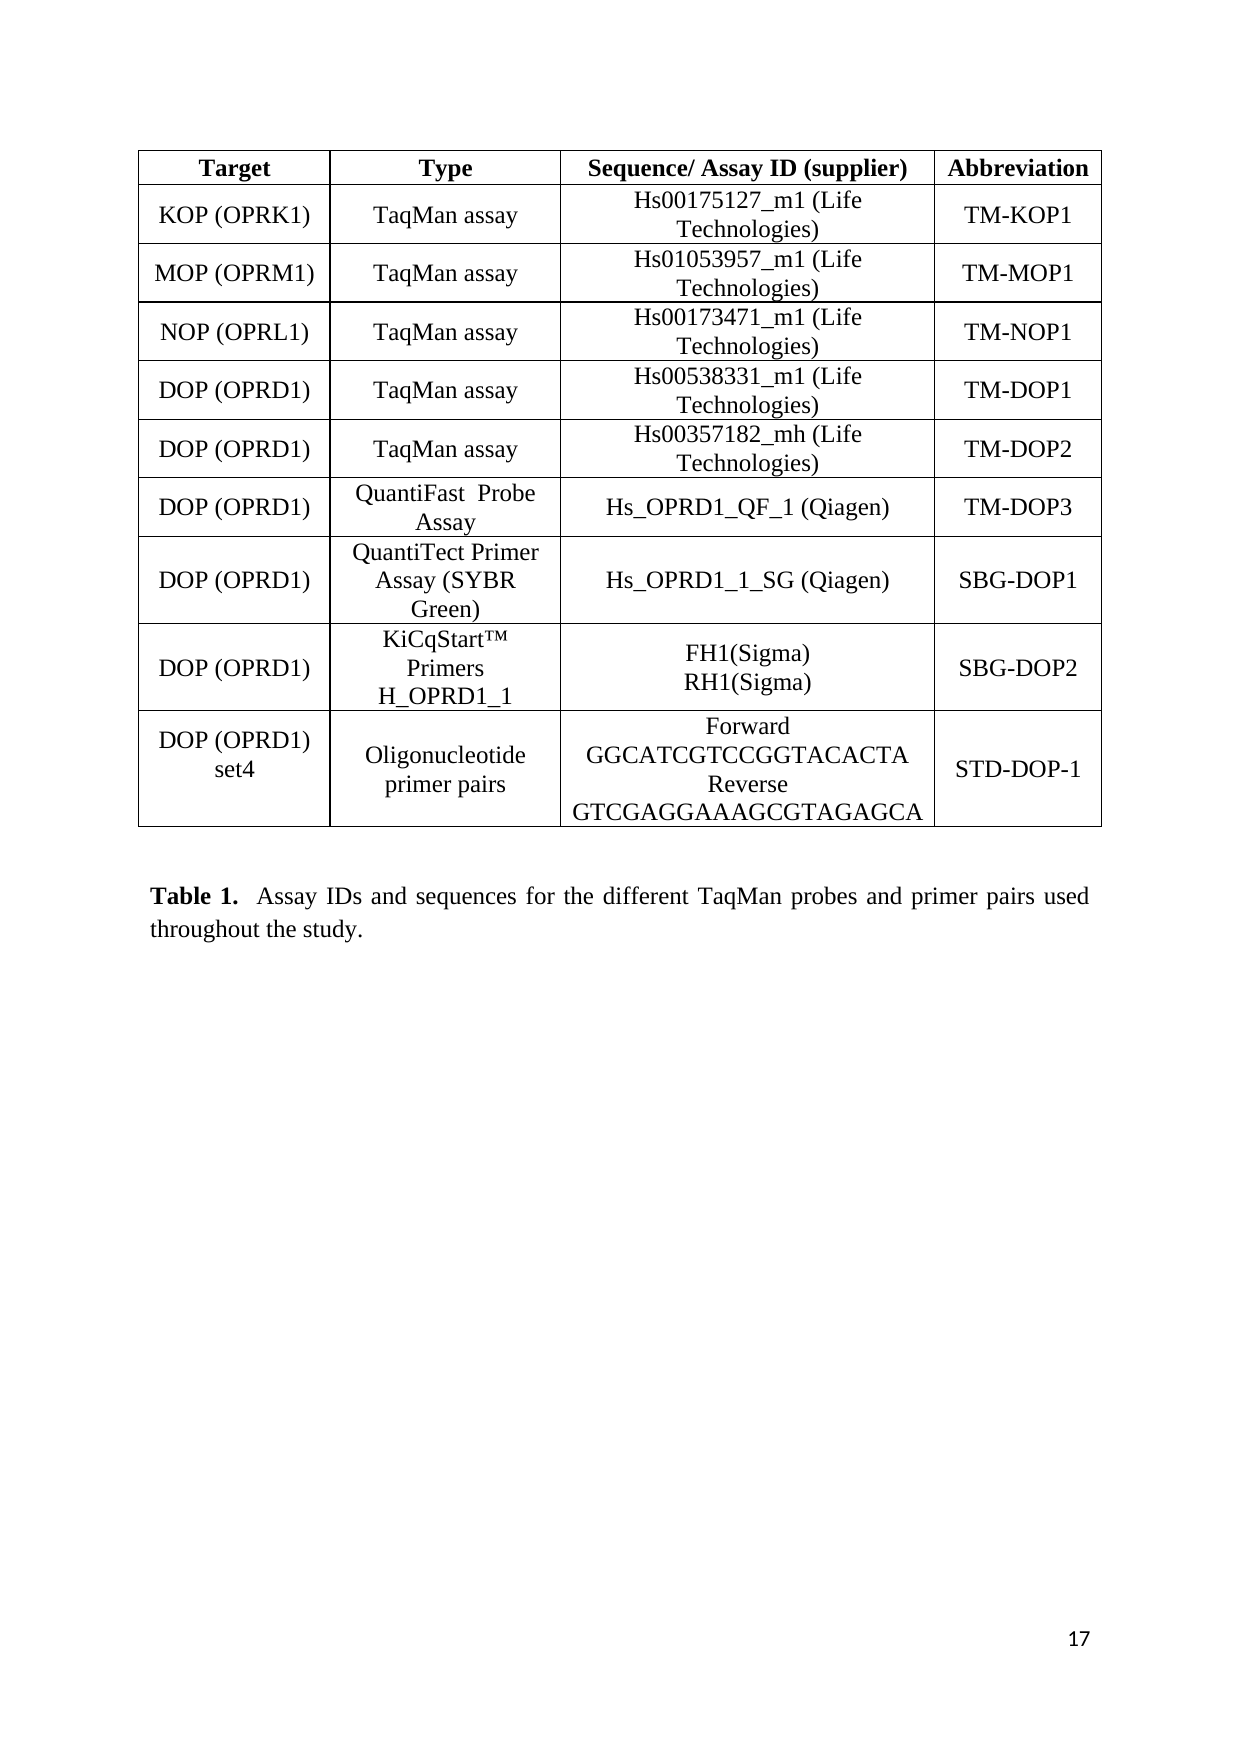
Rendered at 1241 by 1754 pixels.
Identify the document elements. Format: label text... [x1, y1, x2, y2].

table_header Sequence/ Assay ID (supplier) [561, 151, 934, 184]
table_cell KiCqStart™ Primers H_OPRD1_1 [331, 624, 560, 710]
table_cell QuantiFast Probe Assay [331, 478, 560, 536]
table_cell Hs_OPRD1_QF_1 (Qiagen) [561, 478, 934, 536]
table_cell TaqMan assay [331, 303, 560, 360]
table_cell Oligonucleotide primer pairs [331, 711, 560, 826]
table_cell Hs01053957_m1 (Life Technologies) [561, 244, 934, 301]
table_cell MOP (OPRM1) [139, 244, 329, 301]
table_header Abbreviation [935, 151, 1101, 184]
table_cell QuantiTect Primer Assay (SYBR Green) [331, 537, 560, 623]
table_cell TaqMan assay [331, 361, 560, 418]
table_cell DOP (OPRD1) set4 [139, 711, 329, 826]
table_cell DOP (OPRD1) [139, 478, 329, 536]
table_cell DOP (OPRD1) [139, 420, 329, 477]
table_cell TM-KOP1 [935, 185, 1101, 243]
table_cell NOP (OPRL1) [139, 303, 329, 360]
table_cell Hs00357182_mh (Life Technologies) [561, 420, 934, 477]
table_cell Hs00175127_m1 (Life Technologies) [561, 185, 934, 243]
table_cell Forward GGCATCGTCCGGTACACTA Reverse GTCGAGGAAAGCGTAGAGCA [561, 711, 934, 826]
table_cell DOP (OPRD1) [139, 624, 329, 710]
table_cell TaqMan assay [331, 420, 560, 477]
table_cell STD-DOP-1 [935, 711, 1101, 826]
table_cell DOP (OPRD1) [139, 361, 329, 418]
table_cell Hs00173471_m1 (Life Technologies) [561, 303, 934, 360]
table_cell KOP (OPRK1) [139, 185, 329, 243]
table_cell SBG-DOP2 [935, 624, 1101, 710]
text Table 1. Assay IDs and sequences for the different TaqMan probes and primer pairs used throughout the study. [150, 881, 1090, 943]
table_cell SBG-DOP1 [935, 537, 1101, 623]
table_cell DOP (OPRD1) [139, 537, 329, 623]
table_cell Hs_OPRD1_1_SG (Qiagen) [561, 537, 934, 623]
table_header Target [139, 151, 329, 184]
table_cell TM-DOP1 [935, 361, 1101, 418]
table_cell TaqMan assay [331, 244, 560, 301]
table_cell FH1(Sigma) RH1(Sigma) [561, 624, 934, 710]
table_cell TM-NOP1 [935, 303, 1101, 360]
table_header Type [331, 151, 560, 184]
table_cell TM-DOP2 [935, 420, 1101, 477]
table_cell TM-DOP3 [935, 478, 1101, 536]
table_cell TM-MOP1 [935, 244, 1101, 301]
table_cell Hs00538331_m1 (Life Technologies) [561, 361, 934, 418]
table_cell TaqMan assay [331, 185, 560, 243]
